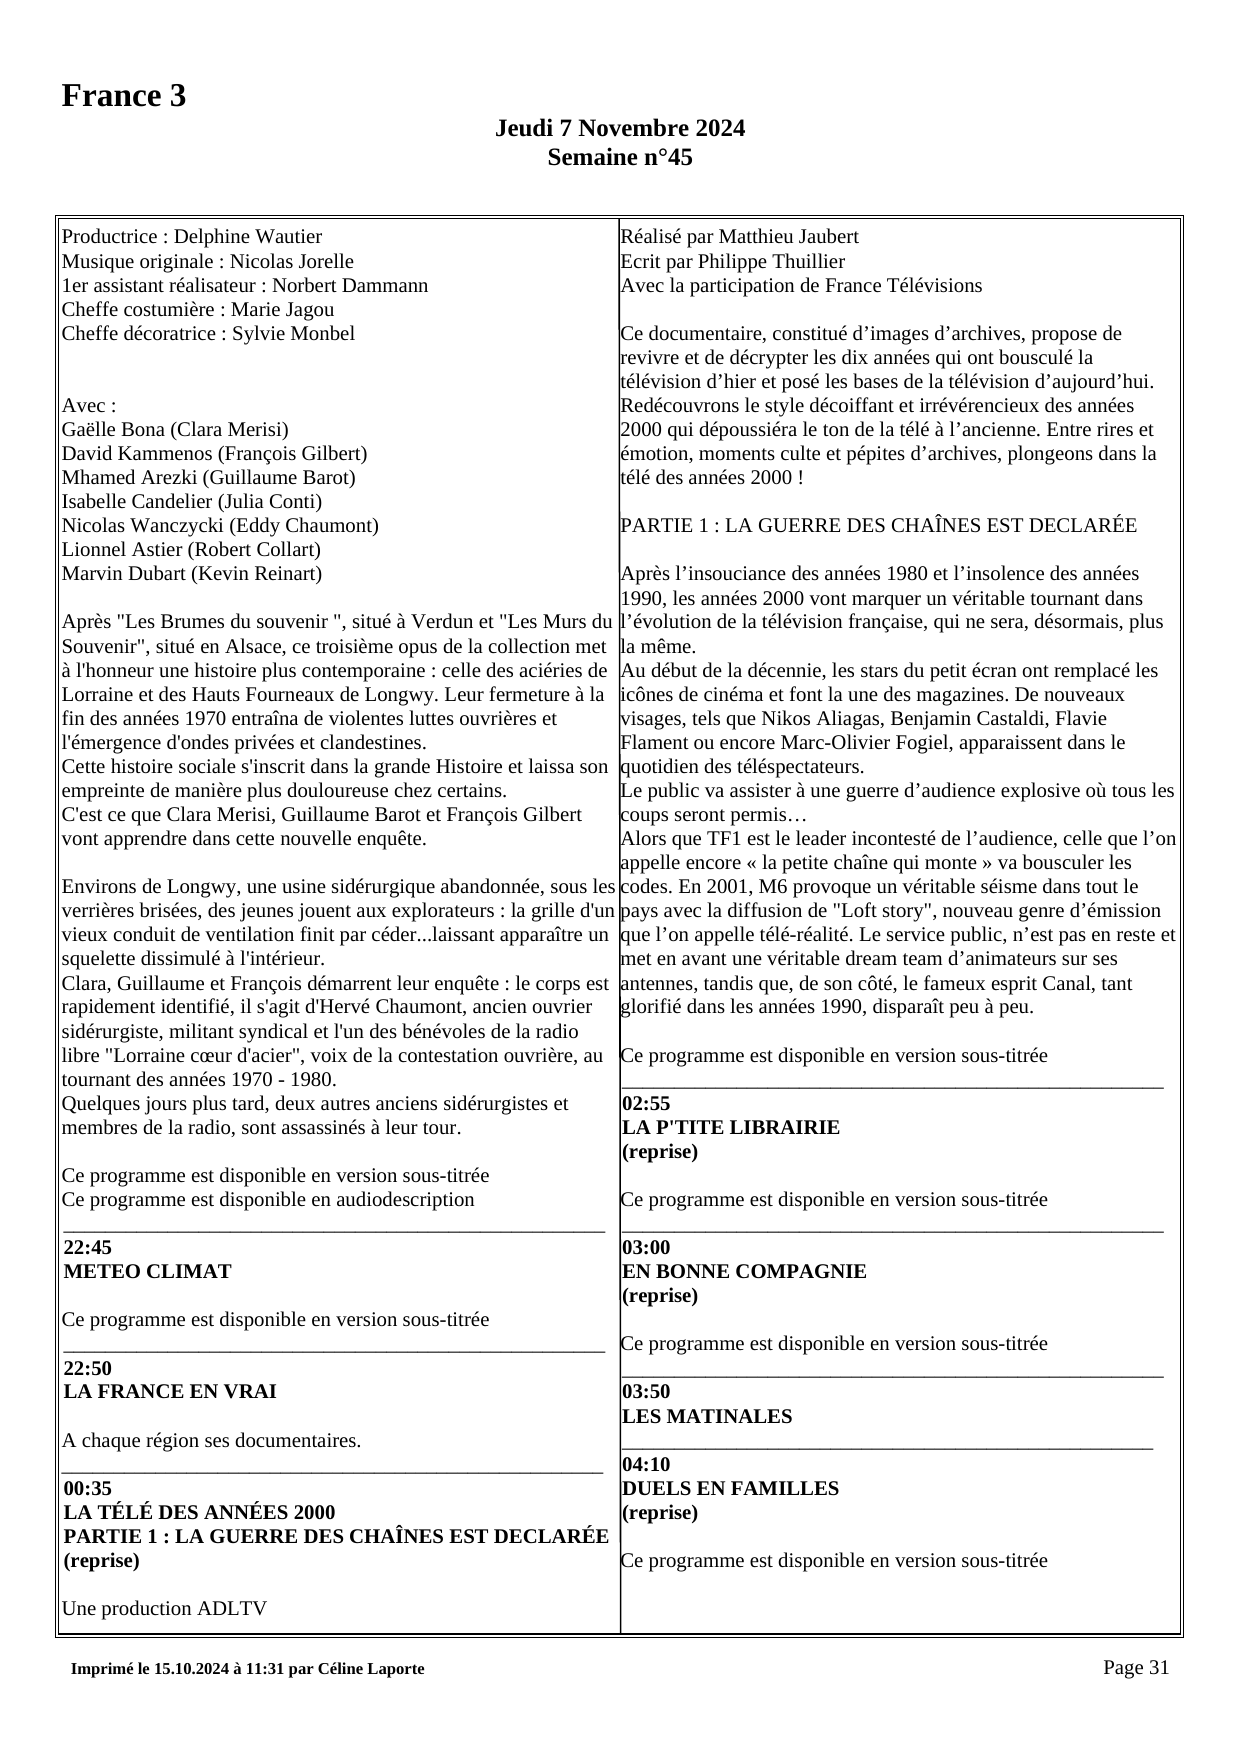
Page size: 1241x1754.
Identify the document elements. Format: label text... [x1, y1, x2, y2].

text ___________________________________________________ [622, 1428, 1179, 1452]
text ____________________________________________________ [61, 1452, 620, 1476]
text Ce programme est disponible en audiodescription [61, 1187, 620, 1211]
text 22:50 [63, 1355, 620, 1379]
text Ce programme est disponible en version sous-titrée [61, 1307, 620, 1331]
text 00:35 [63, 1476, 620, 1500]
text DUELS EN FAMILLES [622, 1476, 1179, 1500]
text Ce programme est disponible en version sous-titrée [620, 1187, 1179, 1211]
text Ce programme est disponible en version sous-titrée [620, 1331, 1179, 1355]
text (reprise) [622, 1283, 1179, 1307]
text 03:00 [622, 1235, 1179, 1259]
text A chaque région ses documentaires. [61, 1403, 620, 1452]
text (reprise) [622, 1139, 1179, 1163]
text Avec : Gaëlle Bona (Clara Merisi) David Kammenos (François Gilbert) Mhamed Arezki (Guillaume Barot) Isabelle Candelier (Julia Conti) Nicolas Wanczycki (Eddy Chaumont) Lionnel Astier (Robert Collart) Marvin Dubart (Kevin Reinart) Après "Les Brumes du souvenir ", situé à Verdun et "Les Murs du Souvenir", situé en Alsace, ce troisième opus de la collection met à l'honneur une histoire plus contemporaine : celle des aciéries de Lorraine et des Hauts Fourneaux de Longwy. Leur fermeture à la fin des années 1970 entraîna de violentes luttes ouvrières et l'émergence d'ondes privées et clandestines. Cette histoire sociale s'inscrit dans la grande Histoire et laissa son empreinte de manière plus douloureuse chez certains. C'est ce que Clara Merisi, Guillaume Barot et François Gilbert vont apprendre dans cette nouvelle enquête. Environs de Longwy, une usine sidérurgique abandonnée, sous les verrières brisées, des jeunes jouent aux explorateurs : la grille d'un vieux conduit de ventilation finit par céder...laissant apparaître un squelette dissimulé à l'intérieur. Clara, Guillaume et François démarrent leur enquête : le corps est rapidement identifié, il s'agit d'Hervé Chaumont, ancien ouvrier sidérurgiste, militant syndical et l'un des bénévoles de la radio libre "Lorraine cœur d'acier", voix de la contestation ouvrière, au tournant des années 1970 - 1980. Quelques jours plus tard, deux autres anciens sidérurgistes et membres de la radio, sont assassinés à leur tour. [61, 369, 620, 1139]
text 03:50 [622, 1379, 1179, 1403]
text LA FRANCE EN VRAI [63, 1379, 620, 1403]
text EN BONNE COMPAGNIE [622, 1259, 1179, 1283]
text LA TÉLÉ DES ANNÉES 2000 [63, 1500, 620, 1524]
text ____________________________________________________ [63, 1331, 620, 1355]
text 04:10 [622, 1452, 1179, 1476]
text Ce documentaire, constitué d’images d’archives, propose de revivre et de décrypter les dix années qui ont bousculé la télévision d’hier et posé les bases de la télévision d’aujourd’hui. Redécouvrons le style décoiffant et irrévérencieux des années 2000 qui dépoussiéra le ton de la télé à l’ancienne. Entre rires et émotion, moments culte et pépites d’archives, plongeons dans la télé des années 2000 ! PARTIE 1 : LA GUERRE DES CHAÎNES EST DECLARÉE Après l’insouciance des années 1980 et l’insolence des années 1990, les années 2000 vont marquer un véritable tournant dans l’évolution de la télévision française, qui ne sera, désormais, plus la même. Au début de la décennie, les stars du petit écran ont remplacé les icônes de cinéma et font la une des magazines. De nouveaux visages, tels que Nikos Aliagas, Benjamin Castaldi, Flavie Flament ou encore Marc-Olivier Fogiel, apparaissent dans le quotidien des téléspectateurs. Le public va assister à une guerre d’audience explosive où tous les coups seront permis… Alors que TF1 est le leader incontesté de l’audience, celle que l’on appelle encore « la petite chaîne qui monte » va bousculer les codes. En 2001, M6 provoque un véritable séisme dans tout le pays avec la diffusion de "Loft story", nouveau genre d’émission que l’on appelle télé-réalité. Le service public, n’est pas en reste et met en avant une véritable dream team d’animateurs sur ses antennes, tandis que, de son côté, le fameux esprit Canal, tant glorifié dans les années 1990, disparaît peu à peu. [620, 321, 1179, 1018]
text LES MATINALES [622, 1403, 1179, 1428]
text Ce programme est disponible en version sous-titrée [620, 1043, 1179, 1067]
text LA P'TITE LIBRAIRIE [622, 1115, 1179, 1139]
text (reprise) [622, 1500, 1179, 1524]
text Une production ADLTV Réalisé par Matthieu Jaubert Ecrit par Philippe Thuillier Avec la participation de France Télévisions [620, 224, 1179, 321]
text 02:55 [622, 1091, 1179, 1115]
text Ce programme est disponible en version sous-titrée [620, 1548, 1179, 1572]
text 22:45 [63, 1235, 620, 1259]
text METEO CLIMAT [63, 1259, 620, 1283]
text ____________________________________________________ [63, 1211, 620, 1235]
text PARTIE 1 : LA GUERRE DES CHAÎNES EST DECLARÉE [63, 1524, 620, 1548]
text ____________________________________________________ [622, 1211, 1179, 1235]
text (reprise) [63, 1548, 620, 1572]
text Une production ADLTV Réalisé par Matthieu Jaubert Ecrit par Philippe Thuillier Avec la participation de France Télévisions [61, 1572, 620, 1620]
text ____________________________________________________ [622, 1355, 1179, 1379]
text ____________________________________________________ [622, 1067, 1179, 1091]
text Ce programme est disponible en version sous-titrée [61, 1163, 620, 1187]
